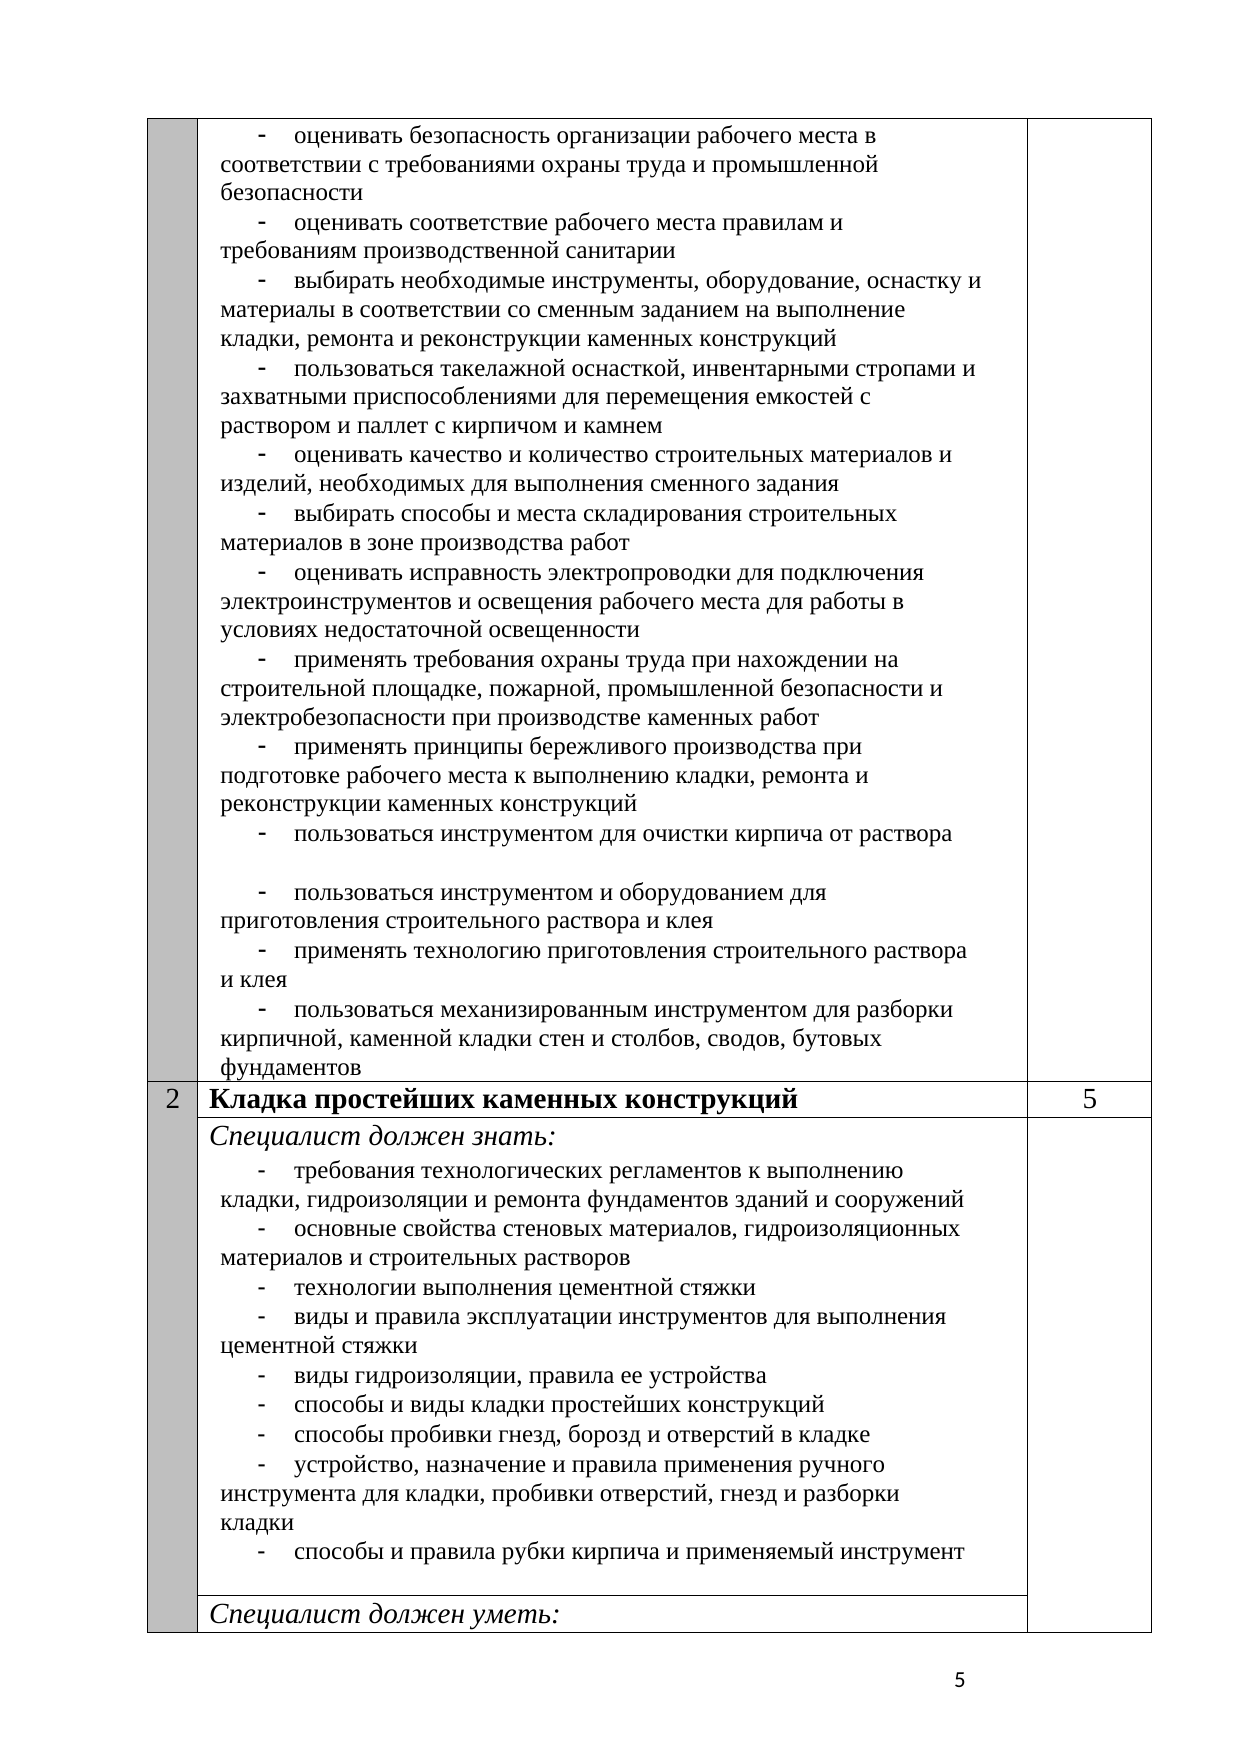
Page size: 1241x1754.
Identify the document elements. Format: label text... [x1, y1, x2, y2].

table_cell [1028, 1118, 1151, 1632]
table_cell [198, 119, 1027, 1081]
table_cell [1028, 119, 1151, 1081]
table_cell Кладка простейших каменных конструкций [198, 1082, 1027, 1117]
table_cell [198, 1596, 1027, 1632]
table_cell 5 [1028, 1082, 1151, 1117]
table_cell Специалист должен знать: [198, 1118, 1027, 1595]
table_cell 2 [148, 1082, 197, 1632]
